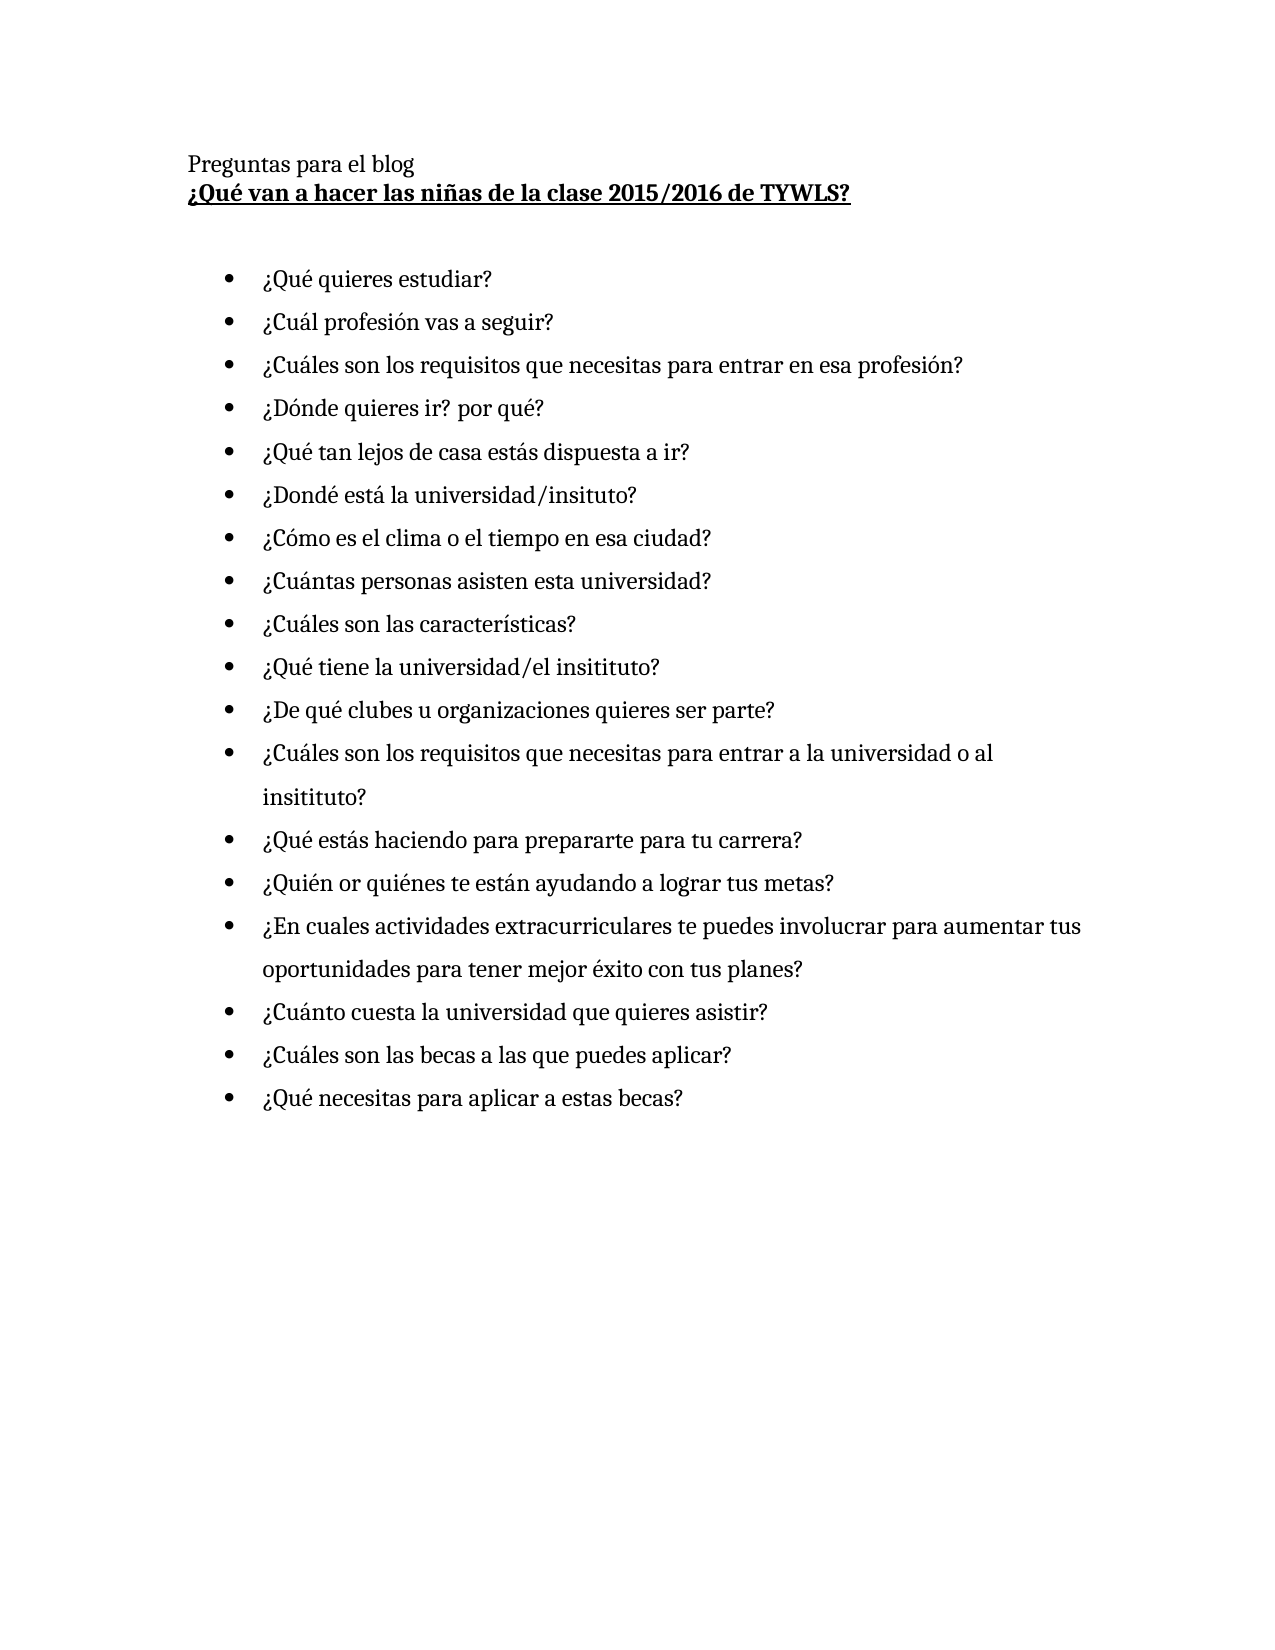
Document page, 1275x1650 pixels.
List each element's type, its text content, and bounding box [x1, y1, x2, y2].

list ¿Dónde quieres ir? por qué? [225, 394, 1087, 423]
list ¿Dondé está la universidad/insituto? [225, 481, 1087, 509]
list ¿Qué tan lejos de casa estás dispuesta a ir? [225, 437, 1087, 466]
list ¿Cuáles son los requisitos que necesitas para entrar a la universidad o al insitituto? [225, 739, 1087, 811]
text Preguntas para el blog [187, 150, 1087, 179]
list ¿Cuánto cuesta la universidad que quieres asistir? [225, 998, 1087, 1027]
list ¿Qué tiene la universidad/el insitituto? [225, 653, 1087, 682]
list ¿Qué quieres estudiar? [225, 265, 1087, 294]
list ¿En cuales actividades extracurriculares te puedes involucrar para aumentar tus oportunidades para tener mejor éxito con tus planes? [225, 912, 1087, 984]
list ¿Cuáles son las becas a las que puedes aplicar? [225, 1041, 1087, 1070]
list ¿De qué clubes u organizaciones quieres ser parte? [225, 696, 1087, 725]
text ¿Qué van a hacer las niñas de la clase 2015/2016 de TYWLS? [187, 179, 1087, 207]
list ¿Cuántas personas asisten esta universidad? [225, 567, 1087, 596]
list ¿Cómo es el clima o el tiempo en esa ciudad? [225, 524, 1087, 552]
list ¿Quién or quiénes te están ayudando a lograr tus metas? [225, 869, 1087, 897]
list ¿Cuáles son las características? [225, 610, 1087, 639]
list ¿Qué necesitas para aplicar a estas becas? [225, 1084, 1087, 1113]
list ¿Qué estás haciendo para prepararte para tu carrera? [225, 826, 1087, 854]
list ¿Cuáles son los requisitos que necesitas para entrar en esa profesión? [225, 351, 1087, 380]
list ¿Cuál profesión vas a seguir? [225, 308, 1087, 337]
